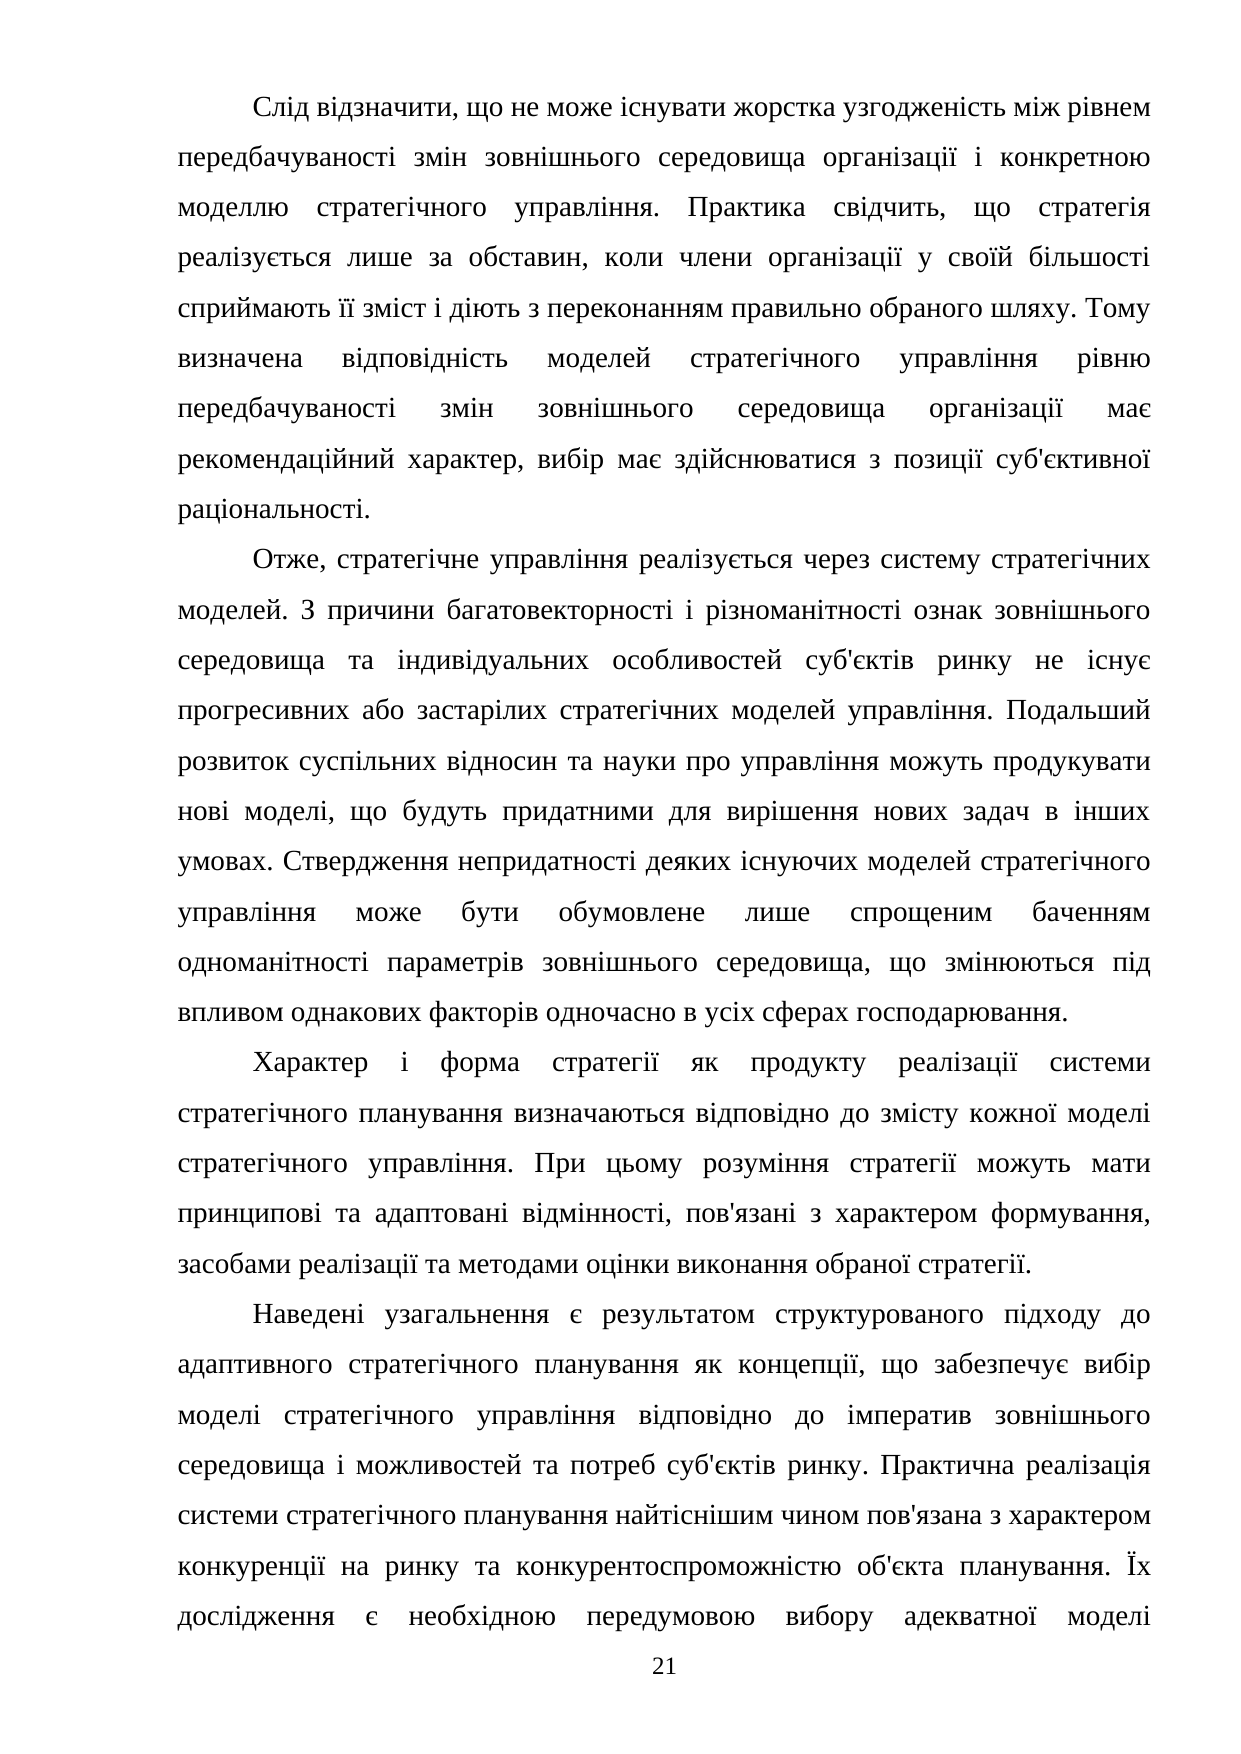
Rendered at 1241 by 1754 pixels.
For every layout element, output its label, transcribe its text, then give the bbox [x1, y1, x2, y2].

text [177, 1296, 1152, 1632]
text Слід відзначити, що не може існувати жорстка узгодженість між рівнем передбачуваності змін зовнішнього середовища організації і конкретною моделлю стратегічного управління. Практика свідчить, що стратегія реалізується лише за обставин, коли члени організації у своїй більшості сприймають її зміст і діють з переконанням правильно обраного шляху. Тому визначена відповідність моделей стратегічного управління рівню передбачуваності змін зовнішнього середовища організації має рекомендаційний характер, вибір має здійснюватися з позиції суб'єктивної раціональності. [177, 89, 1152, 525]
text Характер і форма стратегії як продукту реалізації системи стратегічного планування визначаються відповідно до змісту кожної моделі стратегічного управління. При цьому розуміння стратегії можуть мати принципові та адаптовані відмінності, пов'язані з характером формування, засобами реалізації та методами оцінки виконання обраної стратегії. [177, 1044, 1152, 1279]
text Отже, стратегічне управління реалізується через систему стратегічних моделей. З причини багатовекторності і різноманітності ознак зовнішнього середовища та індивідуальних особливостей суб'єктів ринку не існує прогресивних або застарілих стратегічних моделей управління. Подальший розвиток суспільних відносин та науки про управління можуть продукувати нові моделі, що будуть придатними для вирішення нових задач в інших умовах. Ствердження непридатності деяких існуючих моделей стратегічного управління може бути обумовлене лише спрощеним баченням одноманітності параметрів зовнішнього середовища, що змінюються під впливом однакових факторів одночасно в усіх сферах господарювання. [177, 541, 1152, 1028]
